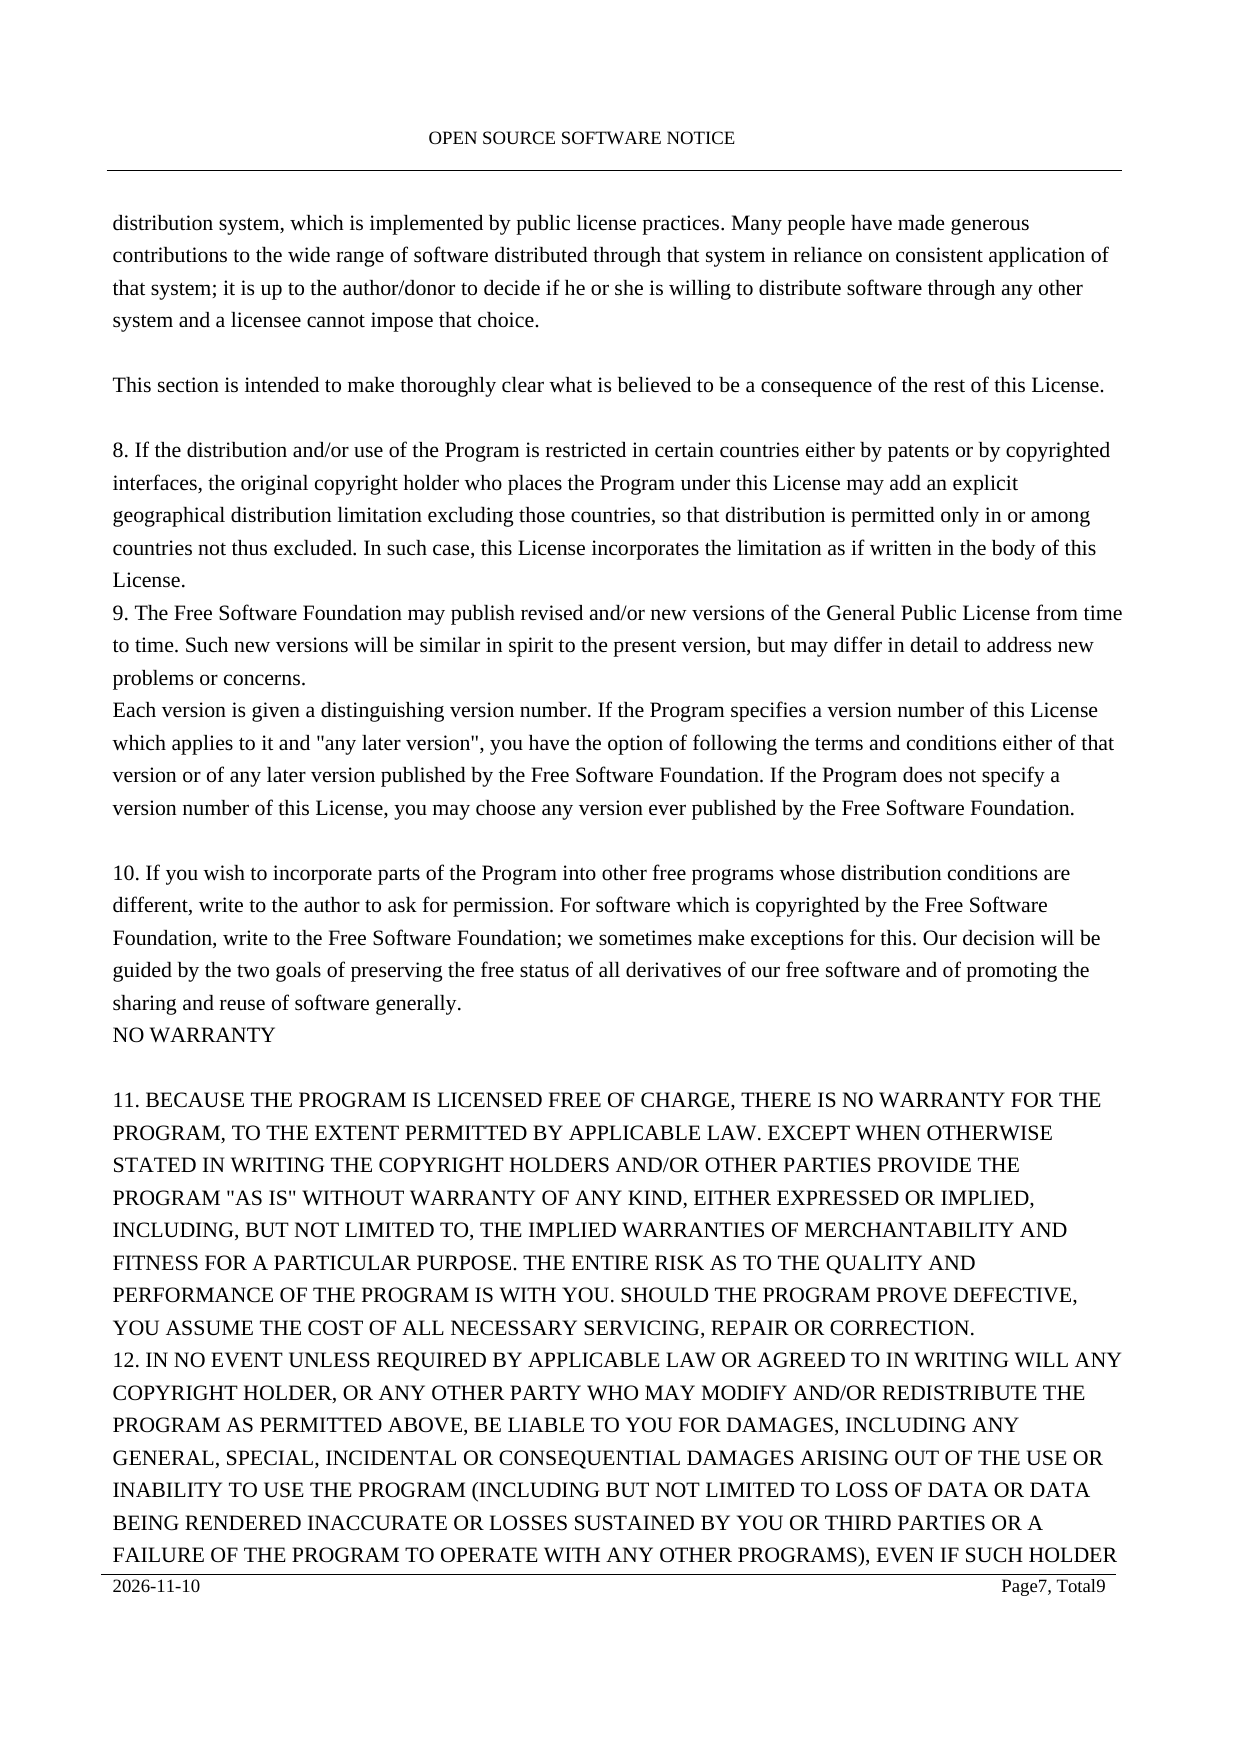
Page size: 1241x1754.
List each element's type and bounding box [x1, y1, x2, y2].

text [112, 206, 1128, 1571]
